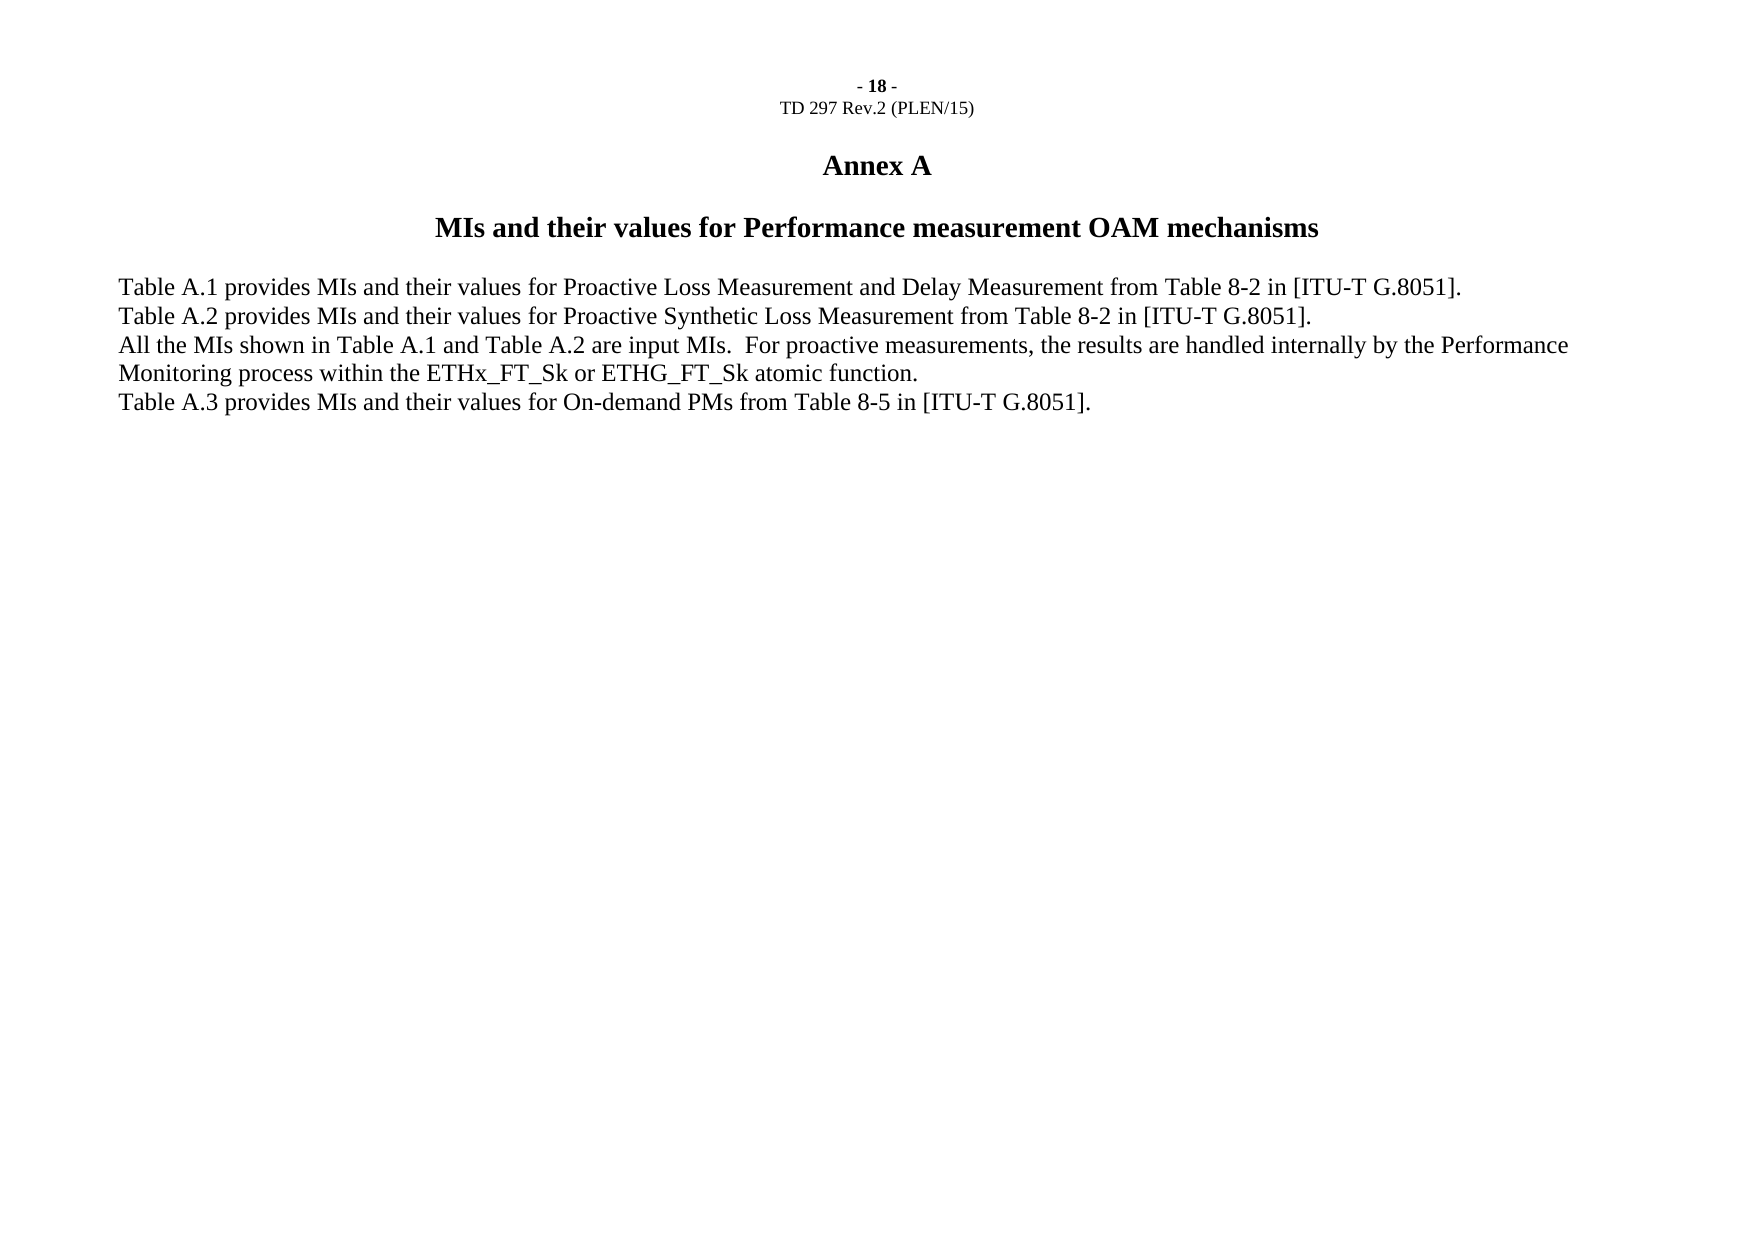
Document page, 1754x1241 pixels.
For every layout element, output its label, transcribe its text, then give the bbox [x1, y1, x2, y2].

text Table A.2 provides MIs and their values for Proactive Synthetic Loss Measurement from Table 8-2 in [ITU-T G.8051]. [118, 301, 1636, 330]
text Table A.1 provides MIs and their values for Proactive Loss Measurement and Delay Measurement from Table 8-2 in [ITU-T G.8051]. [118, 272, 1636, 301]
text Table A.3 provides MIs and their values for On-demand PMs from Table 8-5 in [ITU-T G.8051]. [118, 387, 1636, 416]
text All the MIs shown in Table A.1 and Table A.2 are input MIs. For proactive measurements, the results are handled internally by the Performance Monitoring process within the ETHx_FT_Sk or ETHG_FT_Sk atomic function. [118, 330, 1636, 387]
text Annex A [118, 148, 1636, 210]
text MIs and their values for Performance measurement OAM mechanisms [118, 210, 1636, 243]
